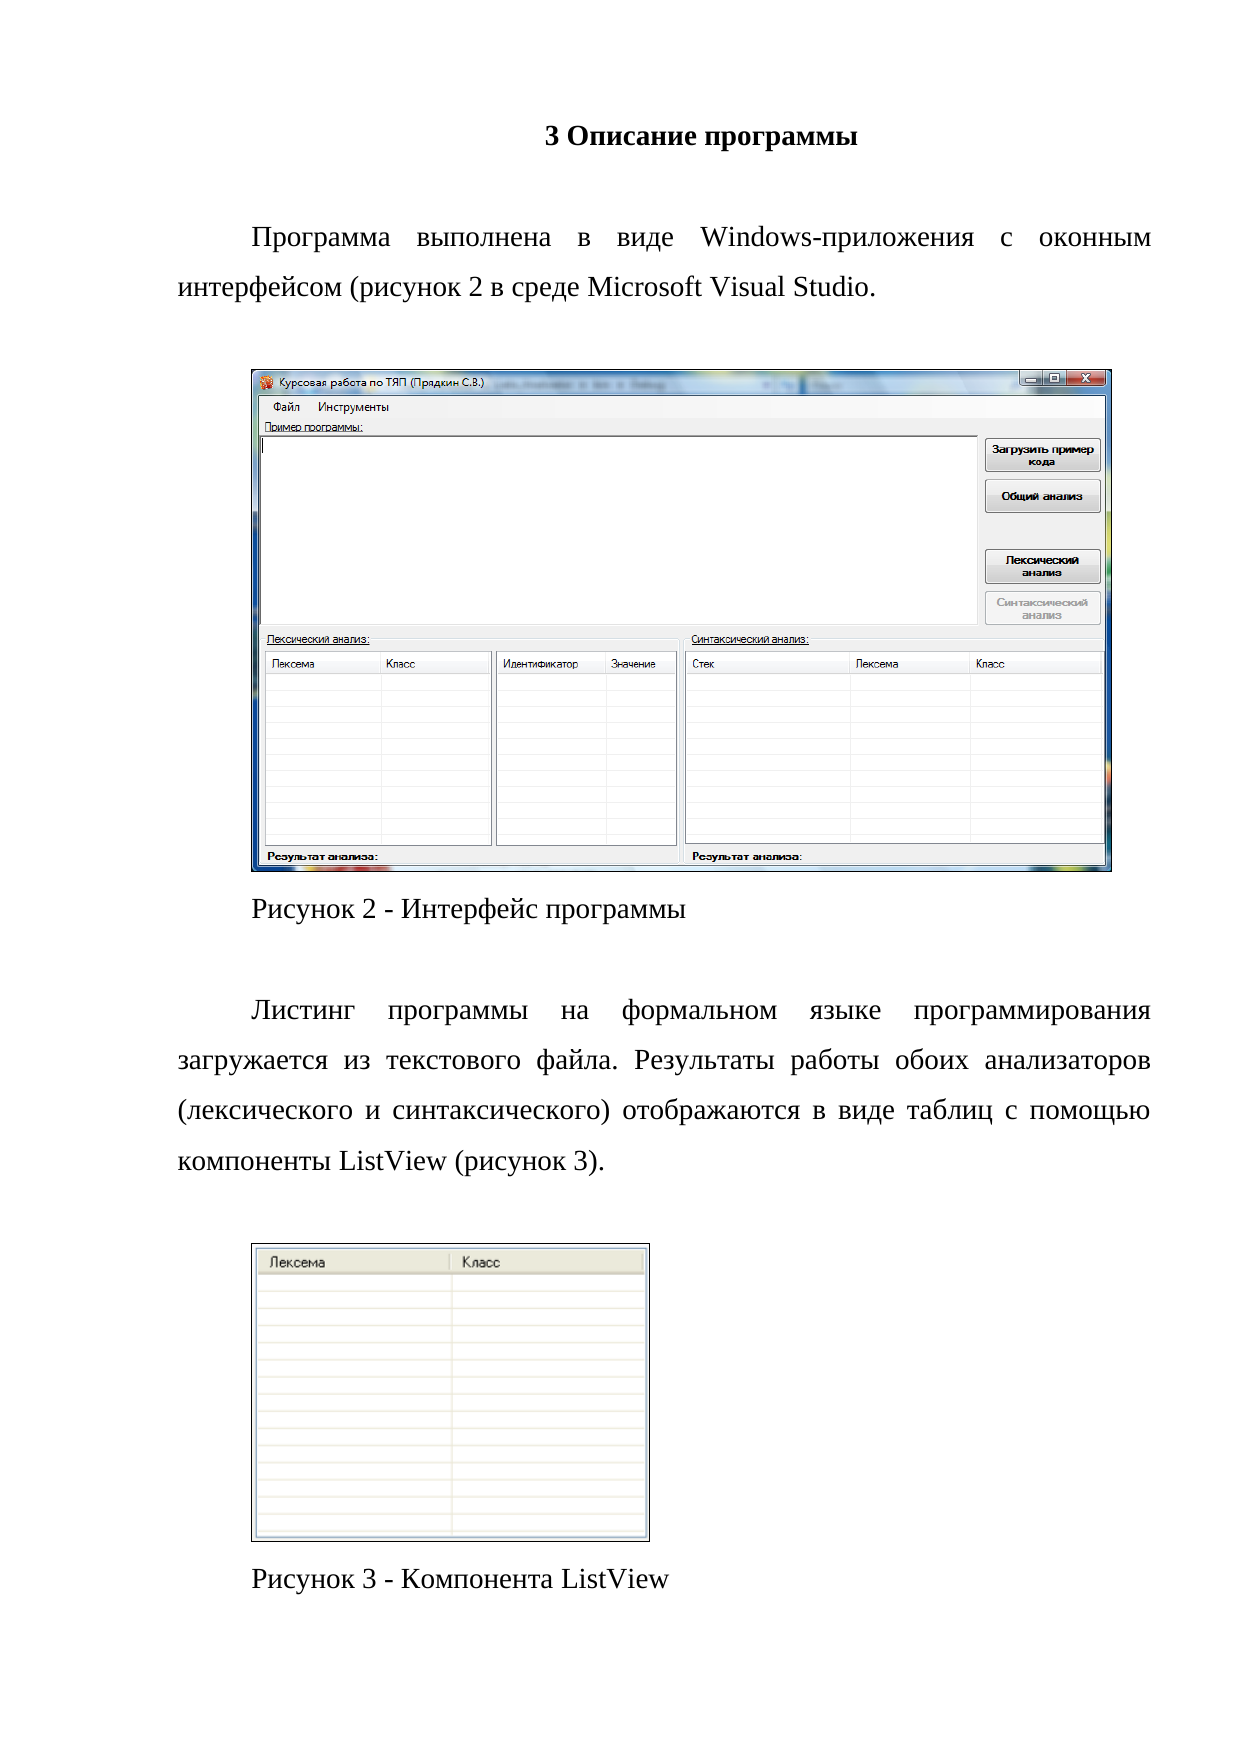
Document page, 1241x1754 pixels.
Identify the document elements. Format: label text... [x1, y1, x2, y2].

text Программа выполнена в виде Windows-приложения с оконным интерфейсом (рисунок 2 в среде Microsoft Visual Studio. [177, 219, 1152, 303]
text Рисунок 2 - Интерфейс программы [177, 891, 1152, 925]
picture [252, 370, 1111, 871]
text Рисунок 3 - Компонента ListView [177, 1562, 1152, 1595]
text Листинг программы на формальном языке программирования загружается из текстового файла. Результаты работы обоих анализаторов (лексического и синтаксического) отображаются в виде таблиц с помощью компоненты ListView (рисунок 3). [177, 992, 1152, 1176]
picture [252, 1244, 649, 1541]
text 3 Описание программы [177, 118, 1152, 152]
